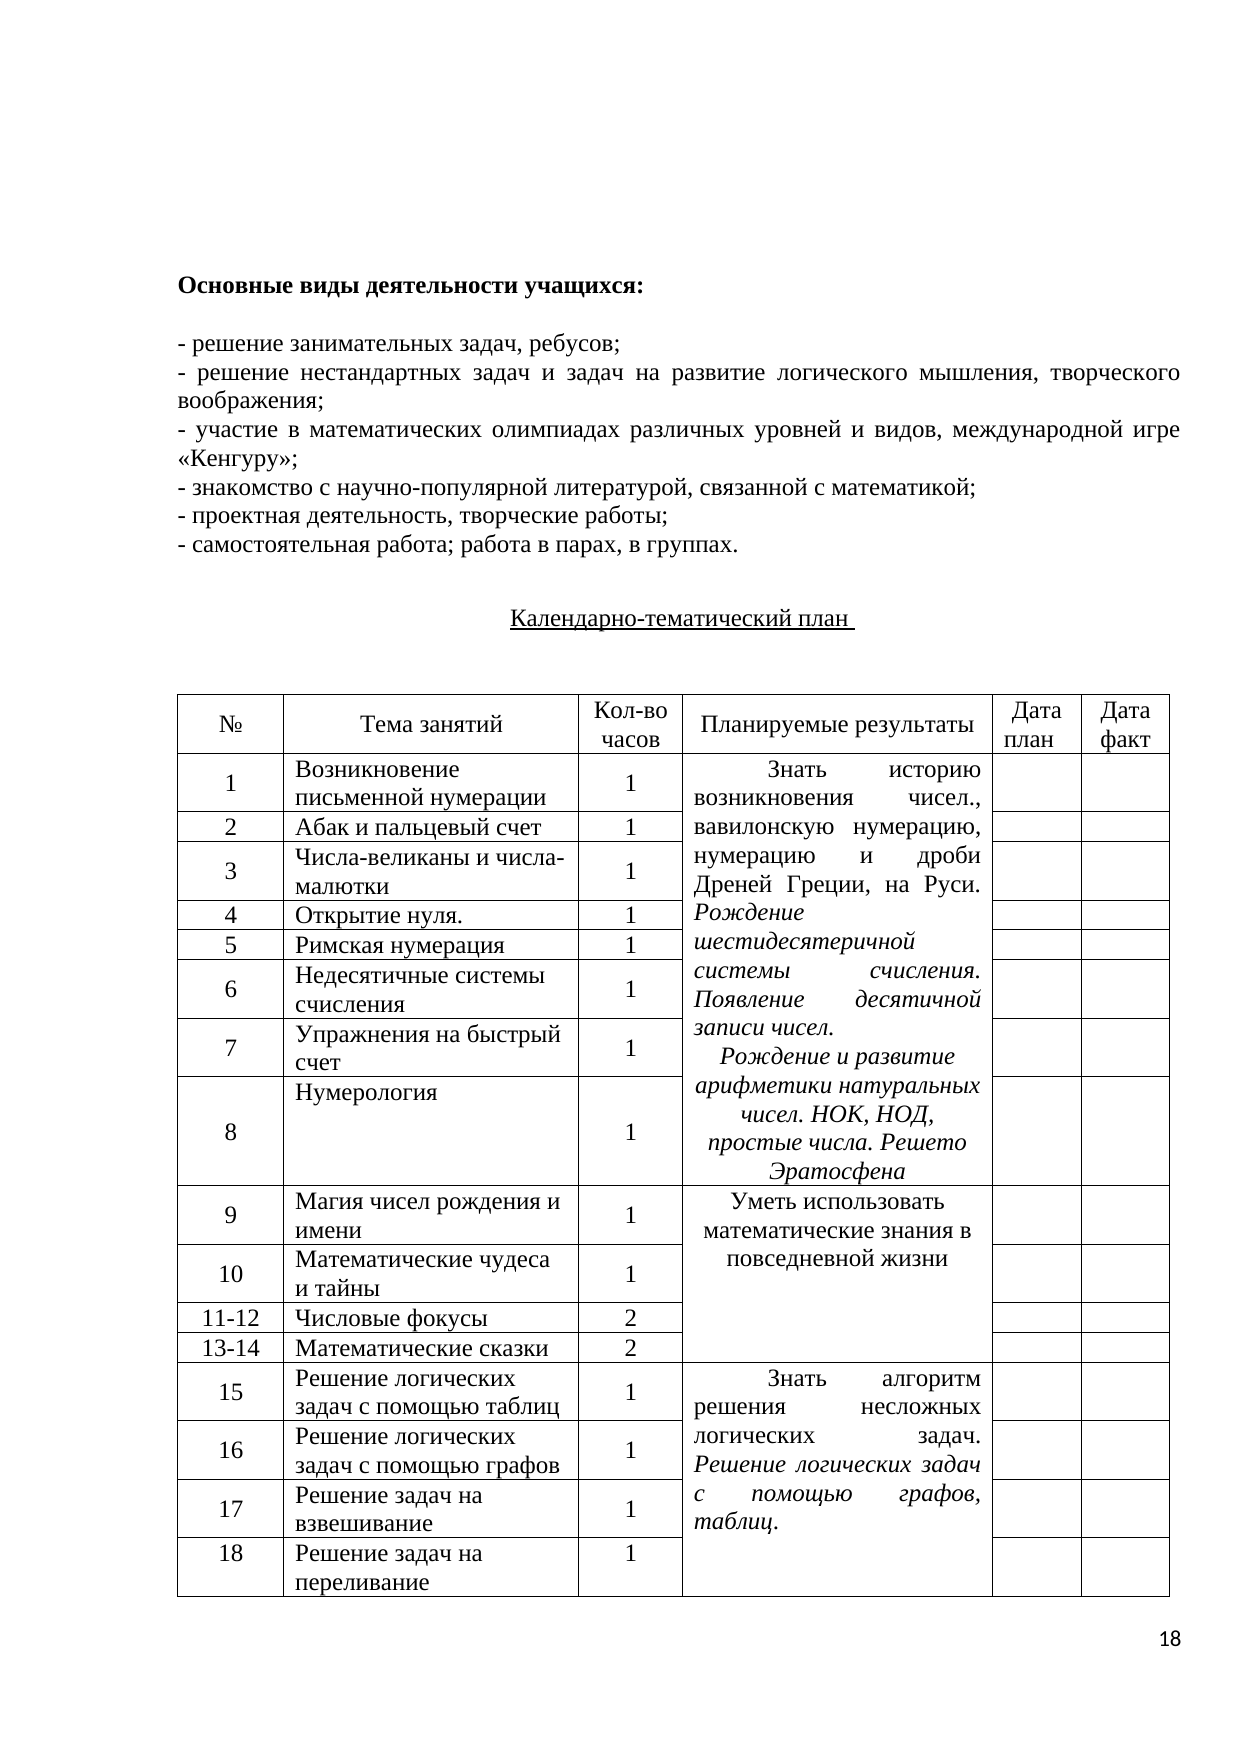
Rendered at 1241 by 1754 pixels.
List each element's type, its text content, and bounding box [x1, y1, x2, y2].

table_cell 5 [178, 930, 283, 959]
table_cell 11-12 [178, 1303, 283, 1332]
table_cell 1 [579, 1186, 682, 1243]
table_cell [1082, 930, 1169, 959]
table_cell 1 [579, 1245, 682, 1302]
table_header Тема занятий [284, 695, 578, 753]
table_cell Знать алгоритм решения несложных логических задач. Решение логических задач с помощью графов, таблиц. [683, 1363, 992, 1596]
table_cell Римская нумерация [284, 930, 578, 959]
table_cell 1 [579, 812, 682, 841]
text Основные виды деятельности учащихся: [177, 270, 1181, 299]
table_cell [993, 1538, 1081, 1596]
table_cell 1 [579, 842, 682, 899]
table_cell [1082, 1421, 1169, 1479]
table_cell [993, 1303, 1081, 1332]
table_cell [993, 960, 1081, 1018]
table_cell Упражнения на быстрый счет [284, 1019, 578, 1076]
table_cell [993, 1245, 1081, 1302]
table_cell [993, 1333, 1081, 1362]
table_cell [1082, 1077, 1169, 1185]
table_cell Решение логических задач с помощью графов [284, 1421, 578, 1479]
table_header Кол-во часов [579, 695, 682, 753]
table_cell Знать историю возникновения чисел., вавилонскую нумерацию, нумерацию и дроби Дреней Греции, на Руси. Рождение шестидесятеричной системы счисления. Появление десятичной записи чисел. Рождение и развитие арифметики натуральных чисел. НОК, НОД, простые числа. Решето Эратосфена [683, 754, 992, 1185]
table_header № [178, 695, 283, 753]
table_cell [1082, 1245, 1169, 1302]
table_cell [993, 812, 1081, 841]
table_cell Математические чудеса и тайны [284, 1245, 578, 1302]
table_cell 2 [579, 1303, 682, 1332]
table_cell 1 [579, 1077, 682, 1185]
text Календарно-тематический план [177, 603, 1181, 632]
table_cell 1 [579, 1538, 682, 1596]
table_cell 18 [178, 1538, 283, 1596]
table_cell Решение логических задач с помощью таблиц [284, 1363, 578, 1420]
table_cell Уметь использовать математические знания в повседневной жизни [683, 1186, 992, 1362]
table_cell [1082, 1019, 1169, 1076]
table_cell 1 [579, 1421, 682, 1479]
text - участие в математических олимпиадах различных уровней и видов, международной игре «Кенгуру»; [177, 414, 1181, 472]
table_cell 13-14 [178, 1333, 283, 1362]
text - знакомство с научно-популярной литературой, связанной с математикой; [177, 472, 1181, 500]
table_cell 9 [178, 1186, 283, 1243]
table_cell 16 [178, 1421, 283, 1479]
table_cell [1082, 842, 1169, 899]
table_cell [1082, 1538, 1169, 1596]
table_cell 1 [579, 960, 682, 1018]
table_cell [993, 930, 1081, 959]
table_cell [993, 842, 1081, 899]
table_cell Недесятичные системы счисления [284, 960, 578, 1018]
table_cell 17 [178, 1480, 283, 1537]
table_cell [993, 1186, 1081, 1243]
table_header Дата план [993, 695, 1081, 753]
table_cell Открытие нуля. [284, 901, 578, 929]
table_cell Нумерология [284, 1077, 578, 1185]
table_cell Математические сказки [284, 1333, 578, 1362]
table_cell 1 [579, 1019, 682, 1076]
table_cell 8 [178, 1077, 283, 1185]
table_cell Числа-великаны и числа-малютки [284, 842, 578, 899]
table_cell [1082, 1363, 1169, 1420]
table_cell 7 [178, 1019, 283, 1076]
table_cell [993, 1421, 1081, 1479]
text - решение занимательных задач, ребусов; [177, 328, 1181, 357]
table_cell [1082, 1303, 1169, 1332]
table_cell 1 [579, 1363, 682, 1420]
table_cell [1082, 1186, 1169, 1243]
table_cell Магия чисел рождения и имени [284, 1186, 578, 1243]
table_cell 3 [178, 842, 283, 899]
table_cell [1082, 1480, 1169, 1537]
table_cell 4 [178, 901, 283, 929]
table_cell Абак и пальцевый счет [284, 812, 578, 841]
table_cell Решение задач на переливание [284, 1538, 578, 1596]
table_cell [1082, 754, 1169, 811]
table_cell 1 [178, 754, 283, 811]
text - самостоятельная работа; работа в парах, в группах. [177, 529, 1181, 558]
text - решение нестандартных задач и задач на развитие логического мышления, творческого воображения; [177, 357, 1181, 414]
table_cell 6 [178, 960, 283, 1018]
table_cell [1082, 812, 1169, 841]
table_cell 2 [178, 812, 283, 841]
table_cell [1082, 1333, 1169, 1362]
table_cell Возникновение письменной нумерации [284, 754, 578, 811]
table_cell [993, 754, 1081, 811]
table_cell [993, 901, 1081, 929]
table_cell 15 [178, 1363, 283, 1420]
table_cell 1 [579, 901, 682, 929]
table_cell [1082, 960, 1169, 1018]
table_cell 10 [178, 1245, 283, 1302]
table_cell [1082, 901, 1169, 929]
table_cell 1 [579, 930, 682, 959]
table_cell [993, 1019, 1081, 1076]
table_cell 1 [579, 1480, 682, 1537]
table_cell Решение задач на взвешивание [284, 1480, 578, 1537]
table_header Дата факт [1082, 695, 1169, 753]
table_cell 2 [579, 1333, 682, 1362]
table_cell [993, 1480, 1081, 1537]
table_header Планируемые результаты [683, 695, 992, 753]
table_cell 1 [579, 754, 682, 811]
table_cell [993, 1077, 1081, 1185]
table_cell Числовые фокусы [284, 1303, 578, 1332]
text - проектная деятельность, творческие работы; [177, 500, 1181, 529]
table_cell [993, 1363, 1081, 1420]
